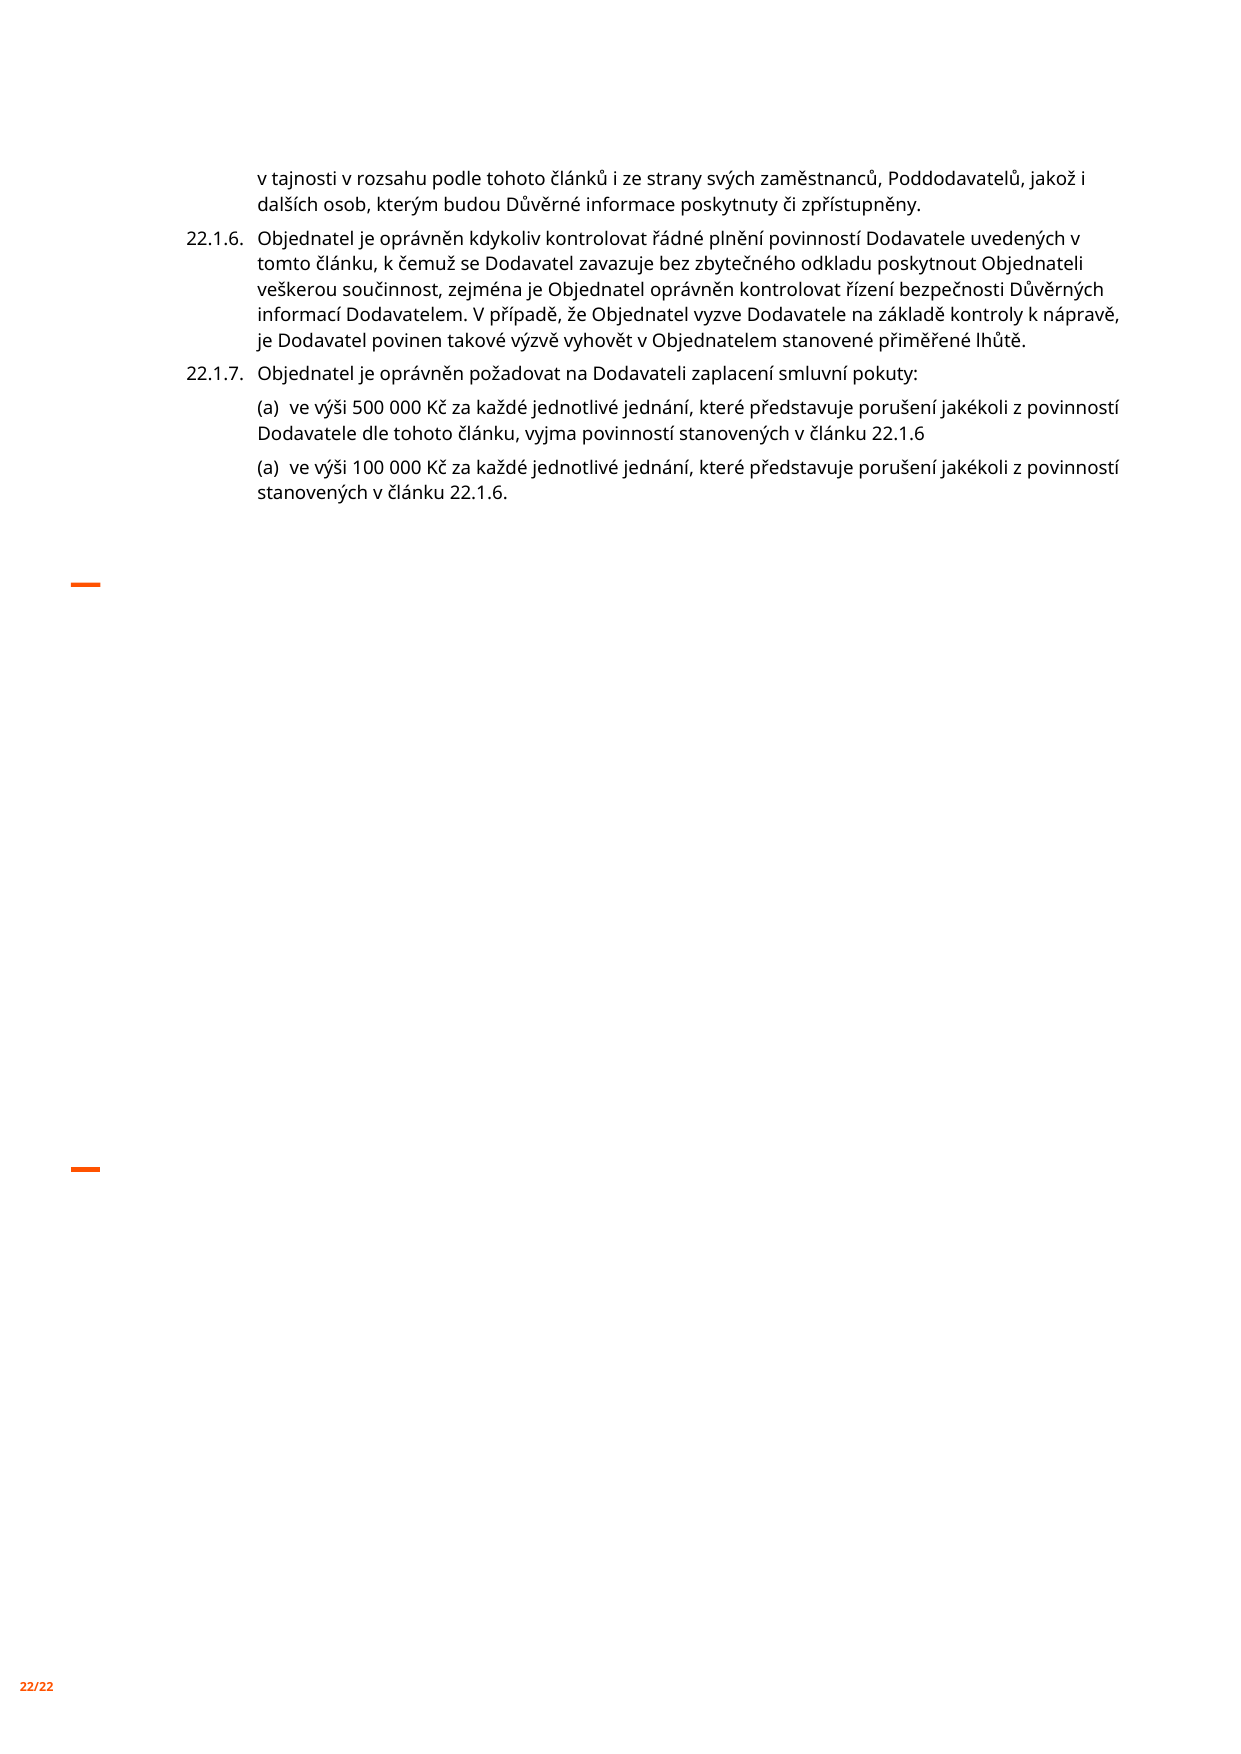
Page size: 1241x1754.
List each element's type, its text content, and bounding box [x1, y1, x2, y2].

list (a) ve výši 100 000 Kč za každé jednotlivé jednání, které představuje porušení jakékoli z povinností stanovených v článku 22.1.6. [257, 454, 1134, 505]
list (a) ve výši 500 000 Kč za každé jednotlivé jednání, které představuje porušení jakékoli z povinností Dodavatele dle tohoto článku, vyjma povinností stanovených v článku 22.1.6 [257, 394, 1134, 446]
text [186, 165, 1134, 216]
text Objednatel je oprávněn kdykoliv kontrolovat řádné plnění povinností Dodavatele uvedených v tomto článku, k čemuž se Dodavatel zavazuje bez zbytečného odkladu poskytnout Objednateli veškerou součinnost, zejména je Objednatel oprávněn kontrolovat řízení bezpečnosti Důvěrných informací Dodavatelem. V případě, že Objednatel vyzve Dodavatele na základě kontroly k nápravě, je Dodavatel povinen takové výzvě vyhovět v Objednatelem stanovené přiměřené lhůtě. [186, 225, 1134, 352]
text Objednatel je oprávněn požadovat na Dodavateli zaplacení smluvní pokuty: [186, 361, 1134, 386]
